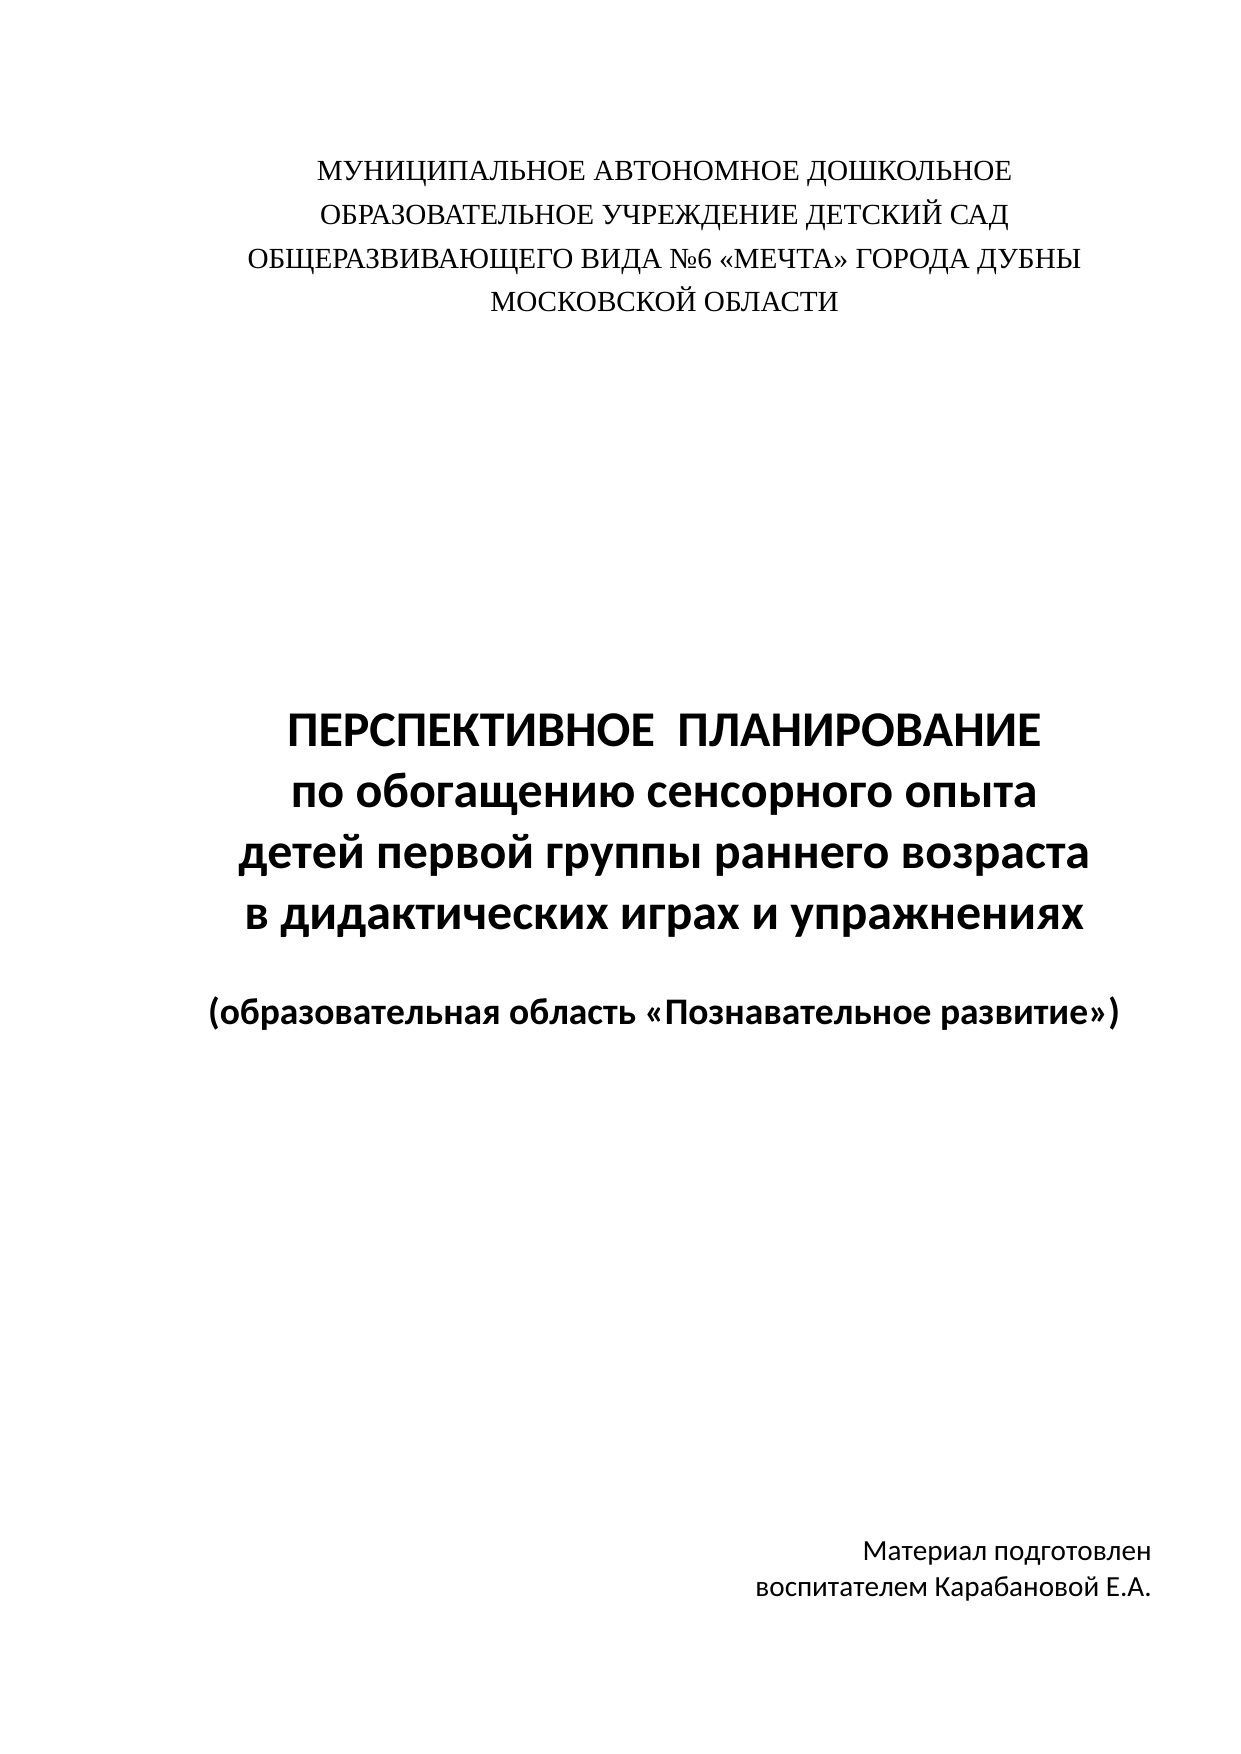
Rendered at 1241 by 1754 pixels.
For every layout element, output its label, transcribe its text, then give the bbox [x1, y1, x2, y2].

text по обогащению сенсорного опыта [177, 759, 1152, 820]
text МУНИЦИПАЛЬНОЕ АВТОНОМНОЕ ДОШКОЛЬНОЕ ОБРАЗОВАТЕЛЬНОЕ УЧРЕЖДЕНИЕ ДЕТСКИЙ САД ОБЩЕРАЗВИВАЮЩЕГО ВИДА №6 «МЕЧТА» ГОРОДА ДУБНЫ МОСКОВСКОЙ ОБЛАСТИ [177, 143, 1152, 318]
text воспитателем Карабановой Е.А. [177, 1568, 1152, 1603]
text Материал подготовлен [177, 1532, 1152, 1568]
text в дидактических играх и упражнениях [177, 881, 1152, 942]
text детей первой группы раннего возраста [177, 820, 1152, 881]
text ПЕРСПЕКТИВНОЕ ПЛАНИРОВАНИЕ [177, 698, 1152, 759]
text (образовательная область «Познавательное развитие») [177, 988, 1152, 1033]
